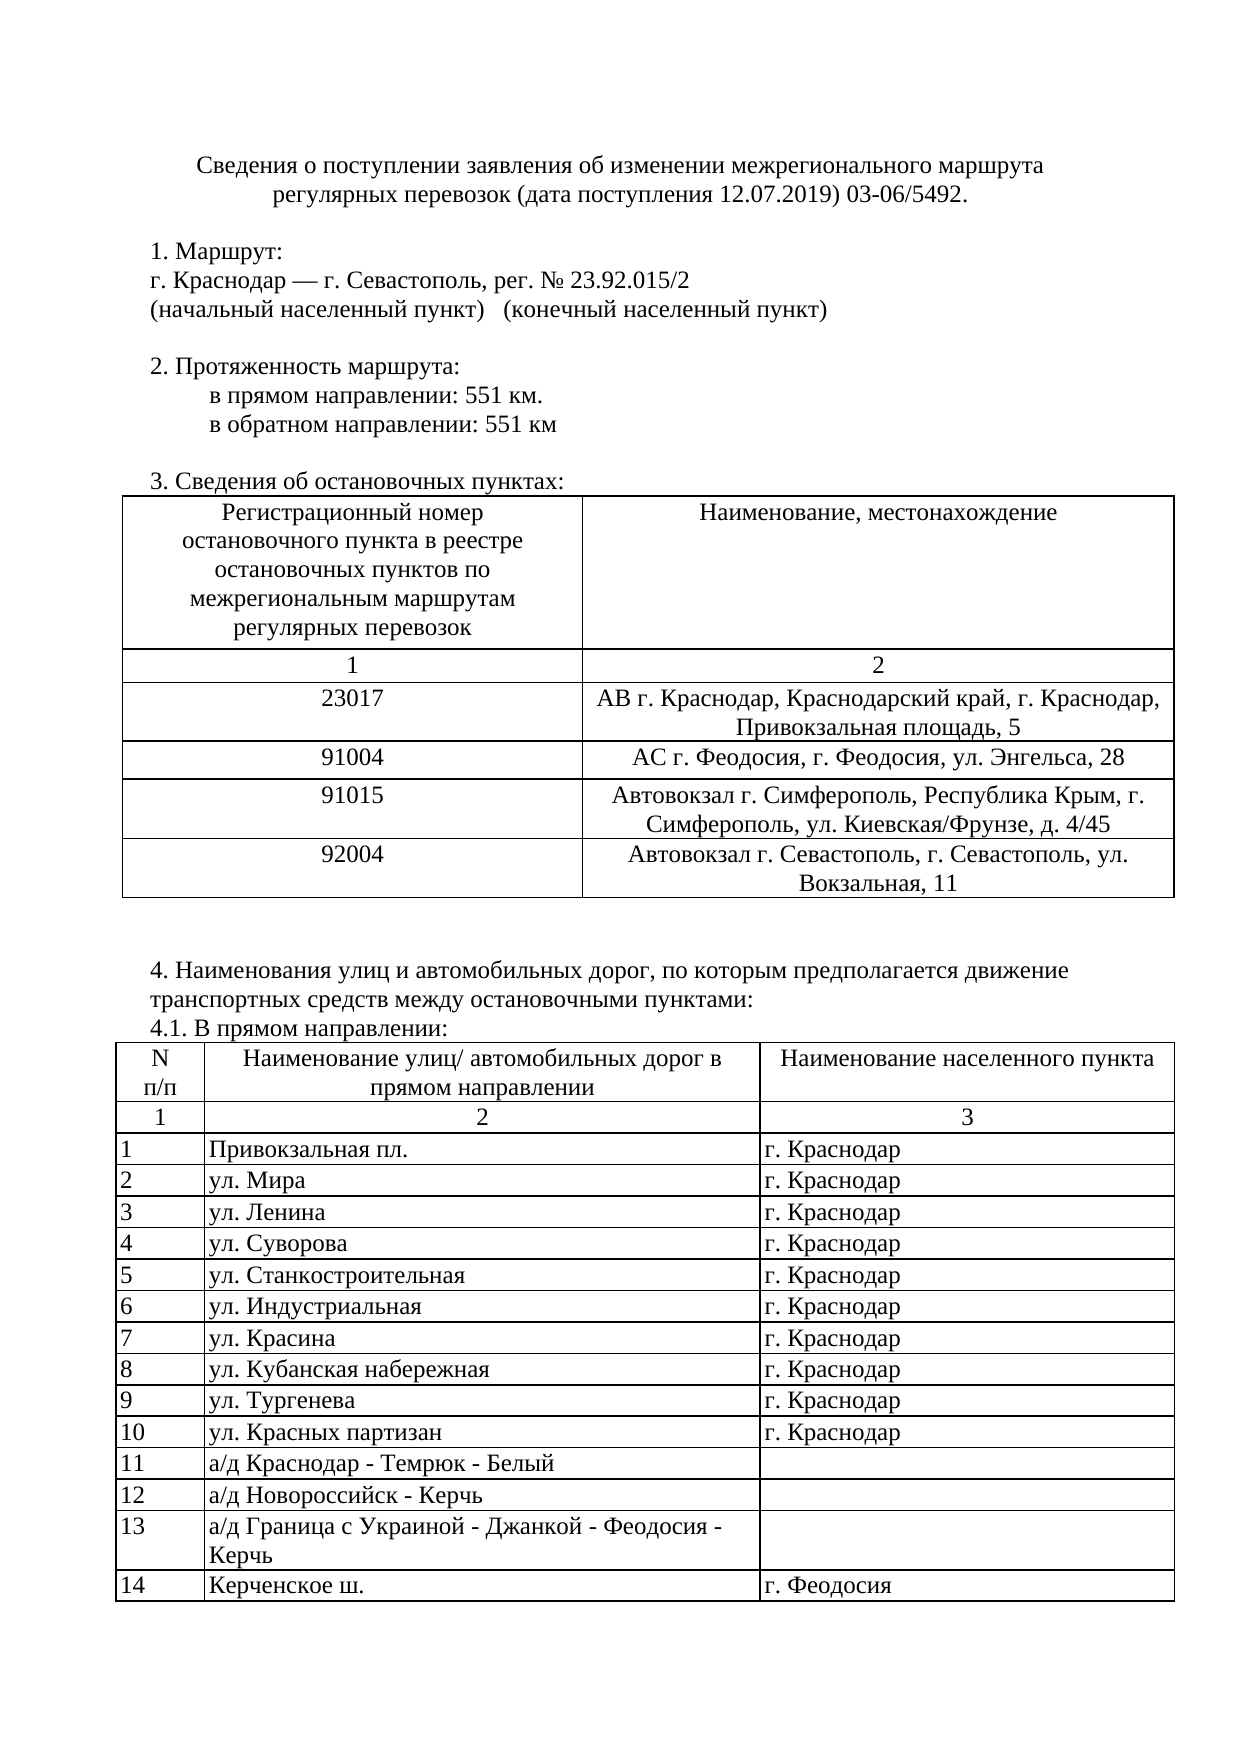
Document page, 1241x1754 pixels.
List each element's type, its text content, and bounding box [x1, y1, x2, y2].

table_cell 2 [583, 650, 1173, 681]
table_cell 3 [761, 1102, 1174, 1132]
table_cell г. Краснодар [761, 1165, 1174, 1195]
table_header Наименование населенного пункта [761, 1043, 1174, 1101]
table_cell г. Краснодар [761, 1228, 1174, 1258]
table_cell 1 [117, 1102, 204, 1132]
table_cell ул. Красина [205, 1323, 759, 1352]
table_cell Автовокзал г. Симферополь, Республика Крым, г. Симферополь, ул. Киевская/Фрунзе, д. 4/45 [583, 780, 1173, 837]
table_cell 2 [117, 1165, 204, 1195]
table_header Наименование, местонахождение [583, 497, 1173, 648]
table_cell г. Краснодар [761, 1134, 1174, 1164]
table_cell г. Феодосия [761, 1571, 1174, 1600]
text г. Краснодар — г. Севастополь, рег. № 23.92.015/2 [150, 265, 1090, 294]
table_cell АС г. Феодосия, г. Феодосия, ул. Энгельса, 28 [583, 742, 1173, 778]
text 4.1. В прямом направлении: [150, 1013, 1090, 1042]
table_cell ул. Индустриальная [205, 1291, 759, 1321]
text (начальный населенный пункт) (конечный населенный пункт) [150, 294, 1090, 322]
table_cell г. Краснодар [761, 1197, 1174, 1227]
table_cell г. Краснодар [761, 1260, 1174, 1289]
table_cell а/д Граница с Украиной - Джанкой - Феодосия - Керчь [205, 1511, 759, 1569]
table_cell 7 [117, 1323, 204, 1352]
table_cell г. Краснодар [761, 1417, 1174, 1447]
table_cell 91004 [123, 742, 582, 778]
text 3. Сведения об остановочных пунктах: [150, 466, 1090, 495]
table_cell а/д Краснодар - Темрюк - Белый [205, 1448, 759, 1478]
table_cell ул. Суворова [205, 1228, 759, 1258]
table_cell 3 [117, 1197, 204, 1227]
table_cell ул. Кубанская набережная [205, 1354, 759, 1384]
table_cell 13 [117, 1511, 204, 1569]
table_cell 12 [117, 1480, 204, 1510]
table_cell [761, 1511, 1174, 1569]
table_cell ул. Станкостроительная [205, 1260, 759, 1289]
table_cell г. Краснодар [761, 1323, 1174, 1352]
table_cell 4 [117, 1228, 204, 1258]
table_cell г. Краснодар [761, 1354, 1174, 1384]
table_cell ул. Ленина [205, 1197, 759, 1227]
table_cell 6 [117, 1291, 204, 1321]
text в прямом направлении: 551 км. [150, 380, 1090, 409]
table_cell 11 [117, 1448, 204, 1478]
table_cell г. Краснодар [761, 1291, 1174, 1321]
text 4. Наименования улиц и автомобильных дорог, по которым предполагается движение транспортных средств между остановочными пунктами: [150, 956, 1090, 1013]
table_cell [761, 1480, 1174, 1510]
table_cell ул. Тургенева [205, 1386, 759, 1415]
table_cell 92004 [123, 839, 582, 896]
table_cell 14 [117, 1571, 204, 1600]
table_cell 8 [117, 1354, 204, 1384]
table_cell 2 [205, 1102, 759, 1132]
table_cell 9 [117, 1386, 204, 1415]
text 1. Маршрут: [150, 236, 1090, 265]
table_cell Привокзальная пл. [205, 1134, 759, 1164]
table_cell г. Краснодар [761, 1386, 1174, 1415]
table_cell 10 [117, 1417, 204, 1447]
table_header Регистрационный номер остановочного пункта в реестре остановочных пунктов по межрегиональным маршрутам регулярных перевозок [123, 497, 582, 648]
text в обратном направлении: 551 км [150, 409, 1090, 437]
table_cell ул. Красных партизан [205, 1417, 759, 1447]
table_cell 1 [123, 650, 582, 681]
table_cell 1 [117, 1134, 204, 1164]
table_cell [761, 1448, 1174, 1478]
table_cell а/д Новороссийск - Керчь [205, 1480, 759, 1510]
table_header N п/п [117, 1043, 204, 1101]
table_cell 5 [117, 1260, 204, 1289]
table_cell 23017 [123, 683, 582, 740]
table_cell Керченское ш. [205, 1571, 759, 1600]
table_cell 91015 [123, 780, 582, 837]
table_cell Автовокзал г. Севастополь, г. Севастополь, ул. Вокзальная, 11 [583, 839, 1173, 896]
text Сведения о поступлении заявления об изменении межрегионального маршрута регулярных перевозок (дата поступления 12.07.2019) 03-06/5492. [150, 150, 1090, 207]
table_header Наименование улиц/ автомобильных дорог в прямом направлении [205, 1043, 759, 1101]
table_cell АВ г. Краснодар, Краснодарский край, г. Краснодар, Привокзальная площадь, 5 [583, 683, 1173, 740]
table_cell ул. Мира [205, 1165, 759, 1195]
text 2. Протяженность маршрута: [150, 351, 1090, 380]
